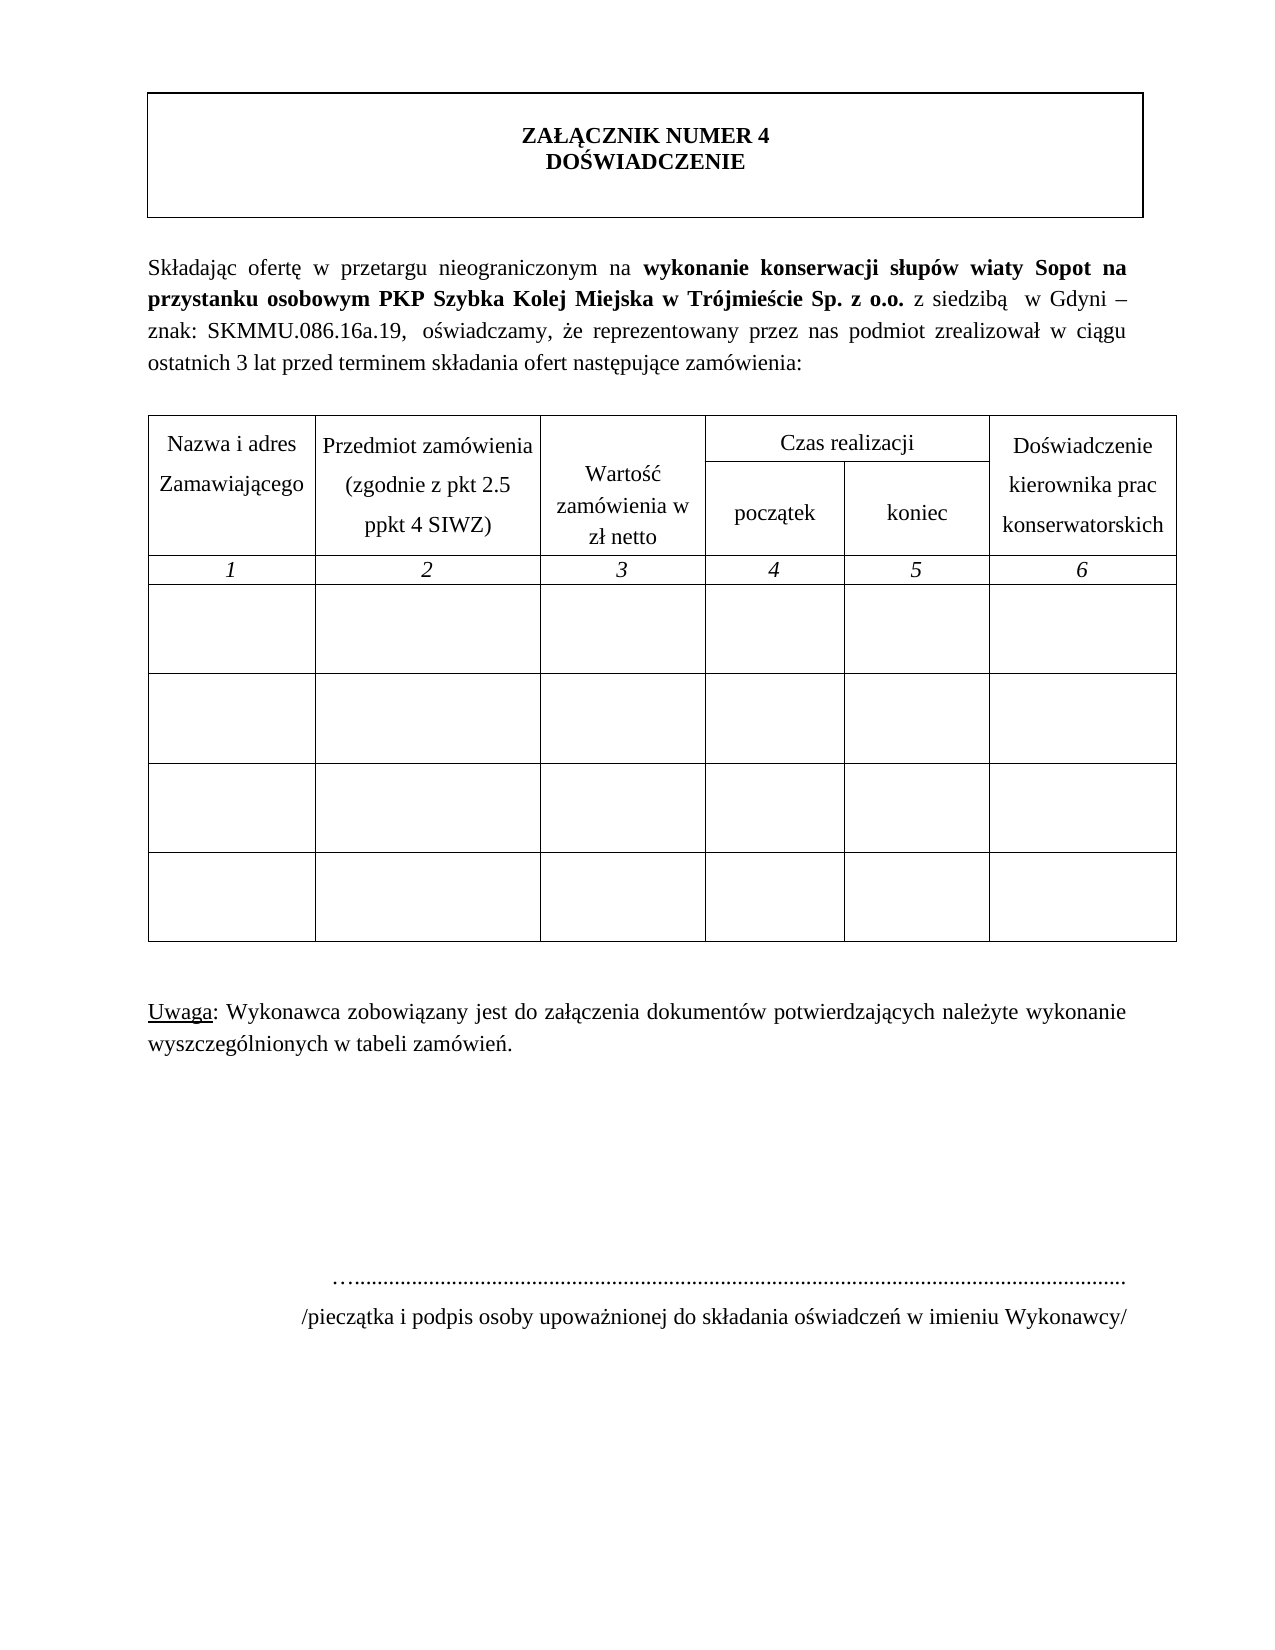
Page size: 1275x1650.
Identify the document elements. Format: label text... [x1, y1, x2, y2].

text Składając ofertę w przetargu nieograniczonym na wykonanie konserwacji słupów wiaty Sopot na przystanku osobowym PKP Szybka Kolej Miejska w Trójmieście Sp. z o.o. z siedzibą w Gdyni – znak: SKMMU.086.16a.19, oświadczamy, że reprezentowany przez nas podmiot zrealizował w ciągu ostatnich 3 lat przed terminem składania ofert następujące zamówienia: [148, 218, 1127, 375]
table_cell [990, 764, 1176, 852]
table_cell [845, 853, 989, 941]
table_cell [845, 764, 989, 852]
table_header Doświadczenie kierownika prac konserwatorskich [990, 416, 1176, 555]
table_header Przedmiot zamówienia (zgodnie z pkt 2.5 ppkt 4 SIWZ) [316, 416, 540, 555]
table_cell 1 [149, 556, 315, 584]
table_cell [541, 674, 705, 762]
table_cell [706, 585, 844, 673]
table_cell [149, 674, 315, 762]
table_cell [541, 853, 705, 941]
text /pieczątka i podpis osoby upoważnionej do składania oświadczeń w imieniu Wykonawcy/ [148, 1303, 1127, 1329]
table_cell [149, 585, 315, 673]
table_cell 4 [706, 556, 844, 584]
table_cell 6 [990, 556, 1176, 584]
table_cell [316, 585, 540, 673]
table_cell [541, 585, 705, 673]
table_cell [990, 585, 1176, 673]
table_cell [845, 585, 989, 673]
text …....................................................................................................................................... [148, 1263, 1127, 1290]
table_cell [316, 853, 540, 941]
table_cell [316, 674, 540, 762]
table_cell [706, 674, 844, 762]
table_cell [316, 764, 540, 852]
table_cell [149, 764, 315, 852]
text Uwaga: Wykonawca zobowiązany jest do załączenia dokumentów potwierdzających należyte wykonanie wyszczególnionych w tabeli zamówień. [148, 998, 1127, 1056]
table_cell [845, 674, 989, 762]
table_header Nazwa i adres Zamawiającego [149, 416, 315, 555]
table_cell [990, 853, 1176, 941]
table_cell 5 [845, 556, 989, 584]
table_cell [706, 853, 844, 941]
table_cell 2 [316, 556, 540, 584]
table_cell początek [706, 462, 844, 555]
table_cell 3 [541, 556, 705, 584]
table_cell [706, 764, 844, 852]
table_cell [990, 674, 1176, 762]
table_header Wartość zamówienia w zł netto [541, 416, 705, 555]
table_cell [541, 764, 705, 852]
table_header Czas realizacji [706, 416, 989, 461]
table_cell [149, 853, 315, 941]
table_cell koniec [845, 462, 989, 555]
